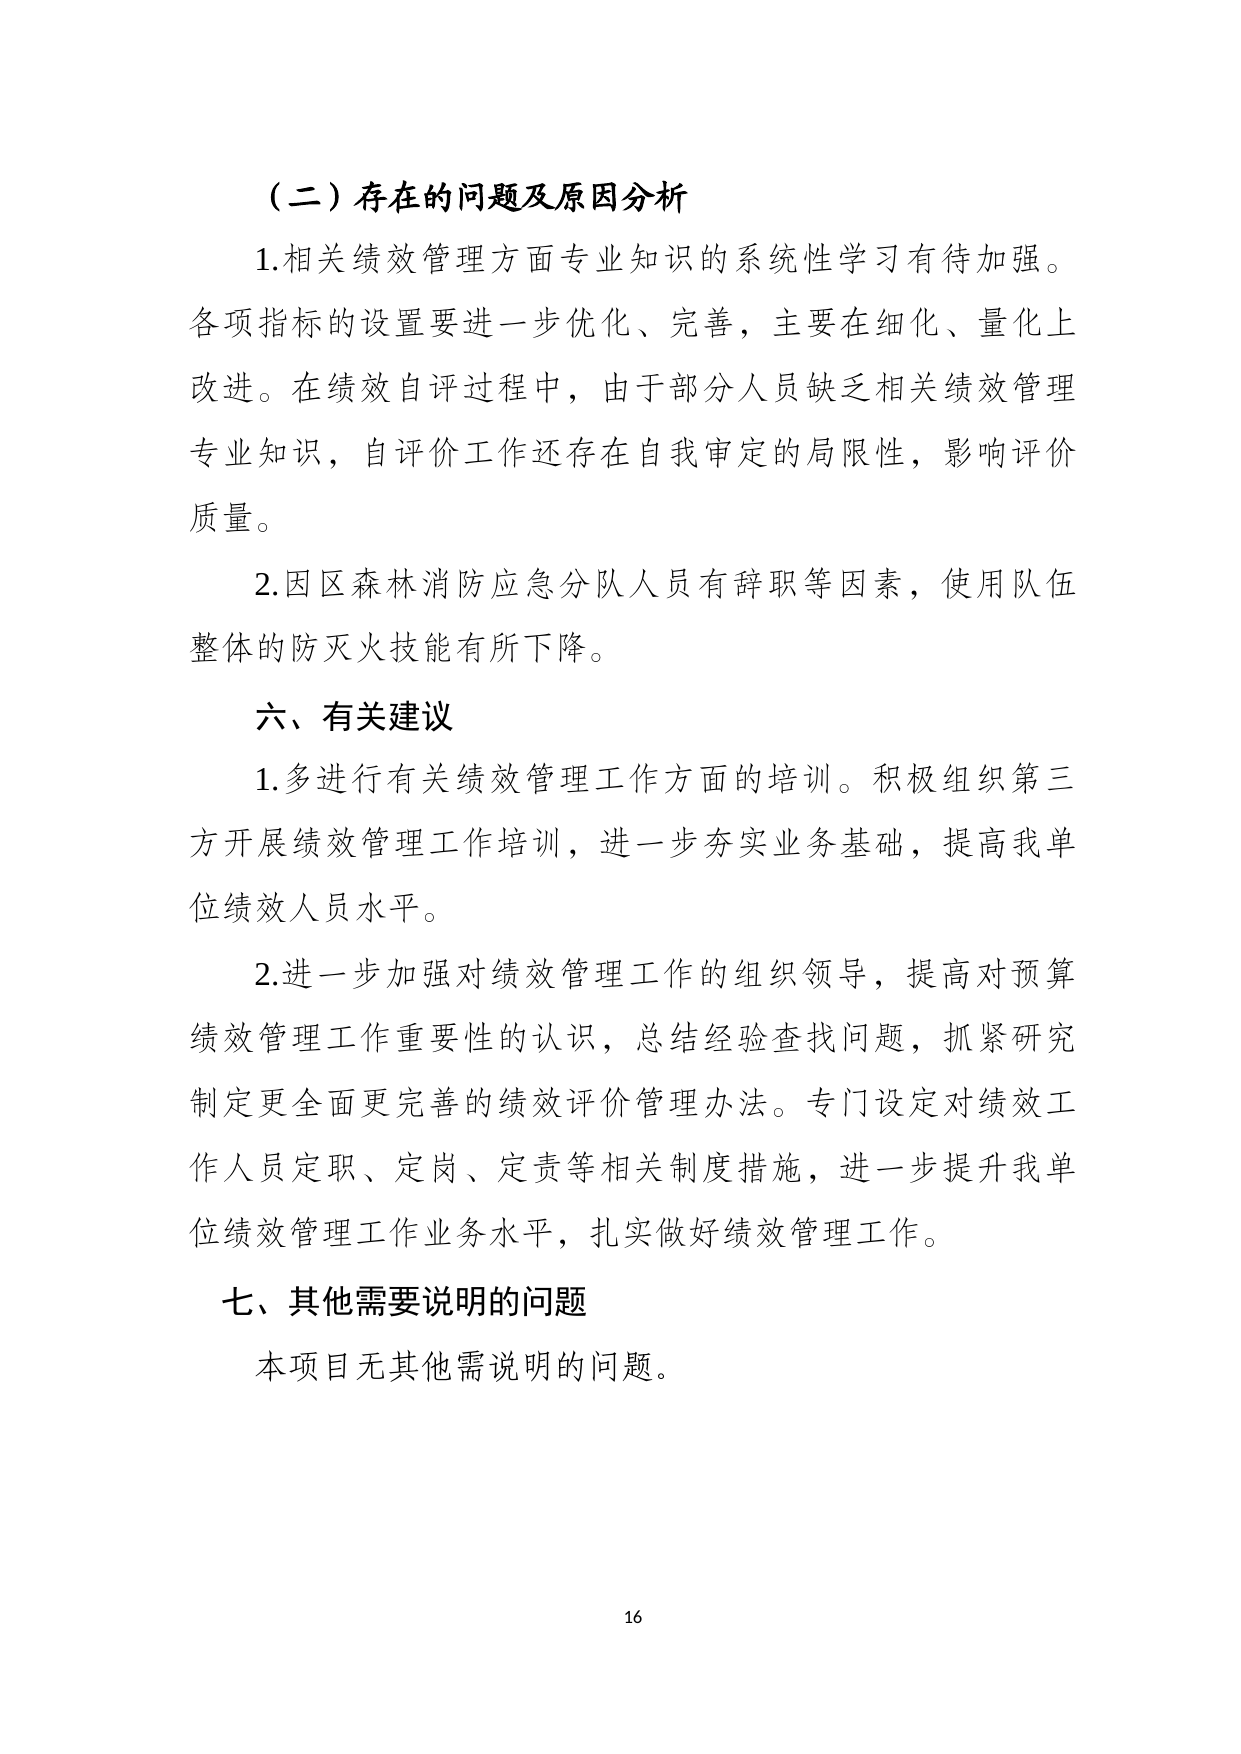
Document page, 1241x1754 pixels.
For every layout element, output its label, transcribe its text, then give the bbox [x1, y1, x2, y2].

text 1.相关绩效管理方面专业知识的系统性学习有待加强。各项指标的设置要进一步优化、完善，主要在细化、量化上改进。在绩效自评过程中，由于部分人员缺乏相关绩效管理专业知识，自评价工作还存在自我审定的局限性，影响评价质量。 [187, 227, 1078, 552]
text 本项目无其他需说明的问题。 [187, 1332, 1078, 1397]
text 六、有关建议 [187, 682, 1078, 747]
text 七、其他需要说明的问题 [187, 1267, 1078, 1332]
text 2.因区森林消防应急分队人员有辞职等因素，使用队伍 整体的防灭火技能有所下降。 [187, 552, 1078, 682]
list 存在的问题及原因分析 [187, 162, 1078, 227]
text 2.进一步加强对绩效管理工作的组织领导，提高对预算绩效管理工作重要性的认识，总结经验查找问题，抓紧研究制定更全面更完善的绩效评价管理办法。专门设定对绩效工作人员定职、定岗、定责等相关制度措施，进一步提升我单位绩效管理工作业务水平，扎实做好绩效管理工作。 [187, 942, 1078, 1267]
text 1.多进行有关绩效管理工作方面的培训。积极组织第三方开展绩效管理工作培训，进一步夯实业务基础，提高我单位绩效人员水平。 [187, 747, 1078, 942]
